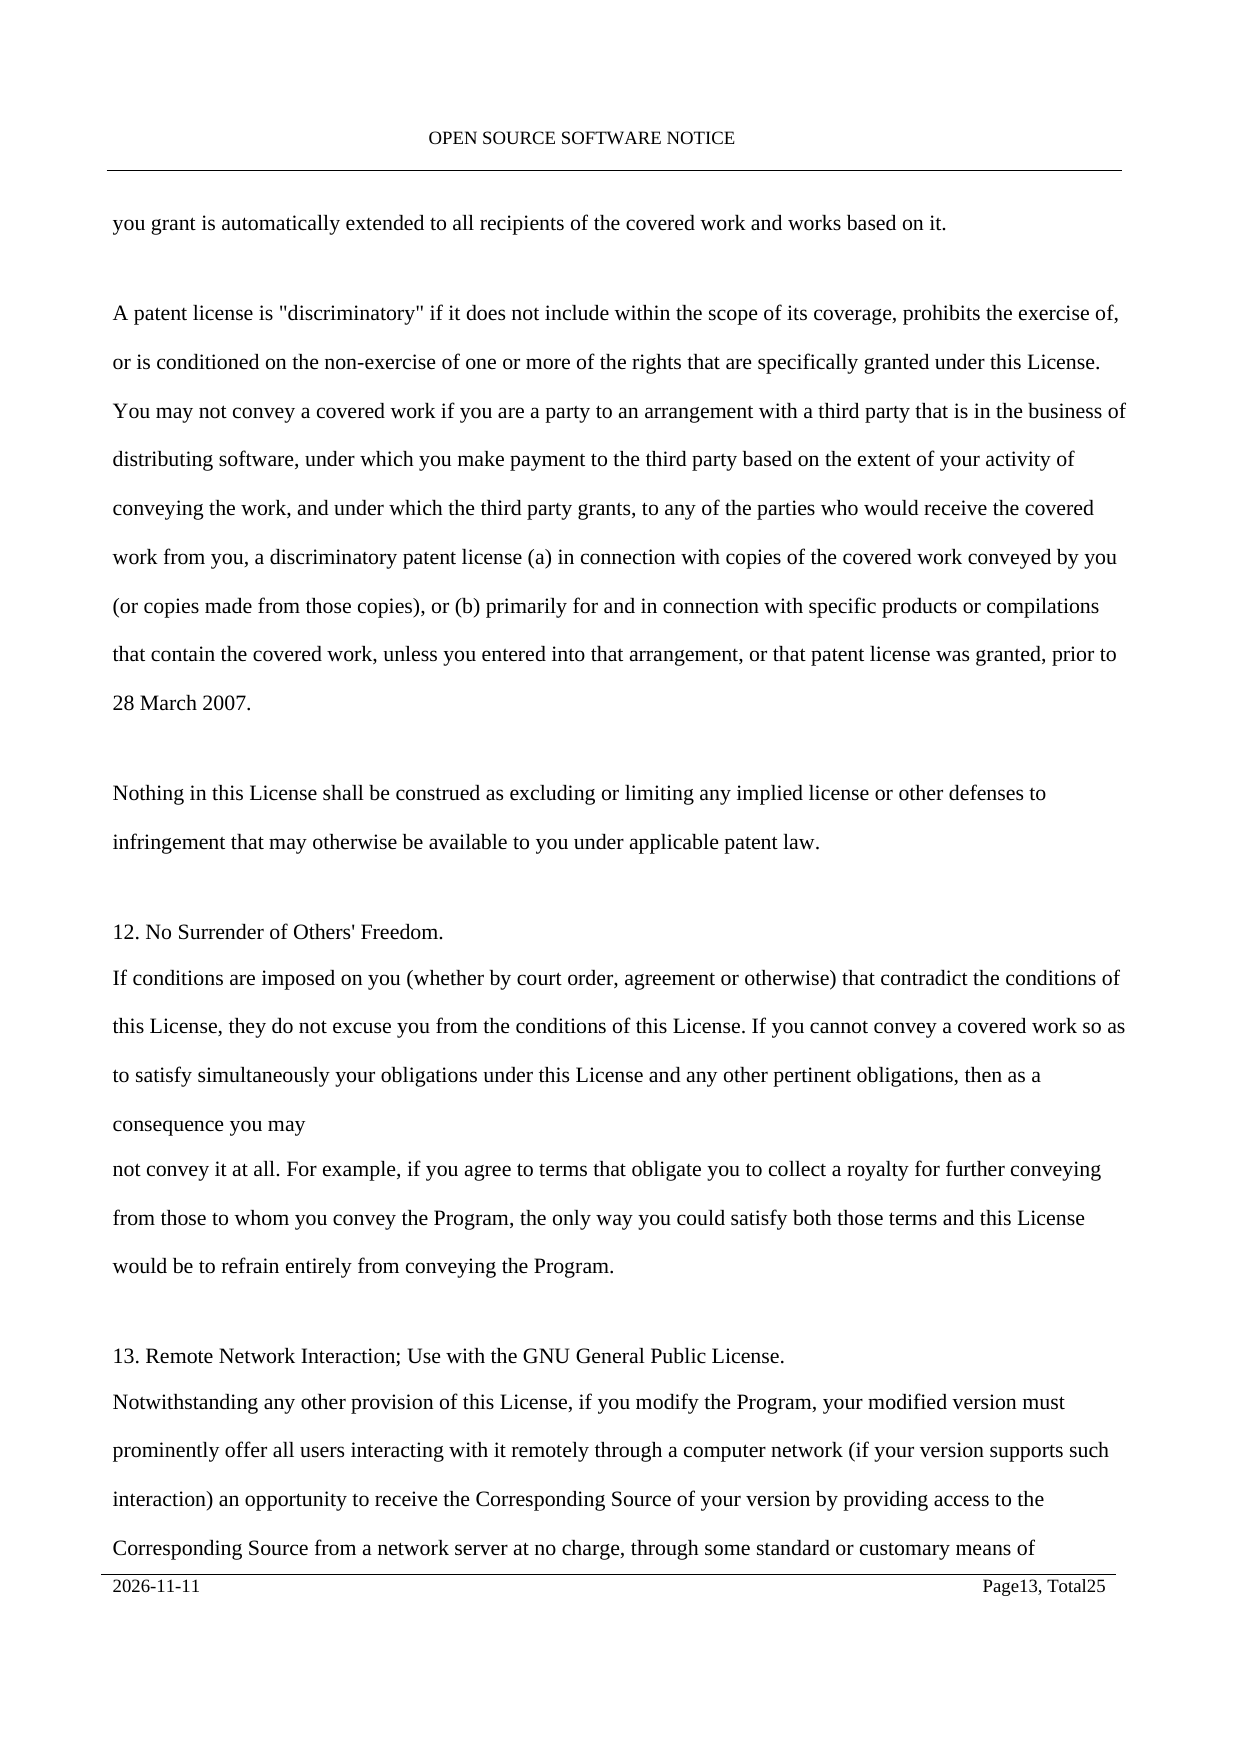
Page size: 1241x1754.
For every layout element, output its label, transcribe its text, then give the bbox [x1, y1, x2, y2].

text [112, 1385, 1128, 1564]
text not convey it at all. For example, if you agree to terms that obligate you to collect a royalty for further conveying from those to whom you convey the Program, the only way you could satisfy both those terms and this License would be to refrain entirely from conveying the Program. [112, 1152, 1128, 1282]
text If conditions are imposed on you (whether by court order, agreement or otherwise) that contradict the conditions of this License, they do not excuse you from the conditions of this License. If you cannot convey a covered work so as to satisfy simultaneously your obligations under this License and any other pertinent obligations, then as a consequence you may [112, 961, 1128, 1139]
text A patent license is "discriminatory" if it does not include within the scope of its coverage, prohibits the exercise of, or is conditioned on the non-exercise of one or more of the rights that are specifically granted under this License. You may not convey a covered work if you are a party to an arrangement with a third party that is in the business of distributing software, under which you make payment to the third party based on the extent of your activity of conveying the work, and under which the third party grants, to any of the parties who would receive the covered work from you, a discriminatory patent license (a) in connection with copies of the covered work conveyed by you (or copies made from those copies), or (b) primarily for and in connection with specific products or compilations that contain the covered work, unless you entered into that arrangement, or that patent license was granted, prior to 28 March 2007. [112, 297, 1128, 719]
text 13. Remote Network Interaction; Use with the GNU General Public License. [112, 1340, 1128, 1372]
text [112, 206, 1128, 239]
text Nothing in this License shall be construed as excluding or limiting any implied license or other defenses to infringement that may otherwise be available to you under applicable patent law. [112, 777, 1128, 858]
text 12. No Surrender of Others' Freedom. [112, 916, 1128, 948]
